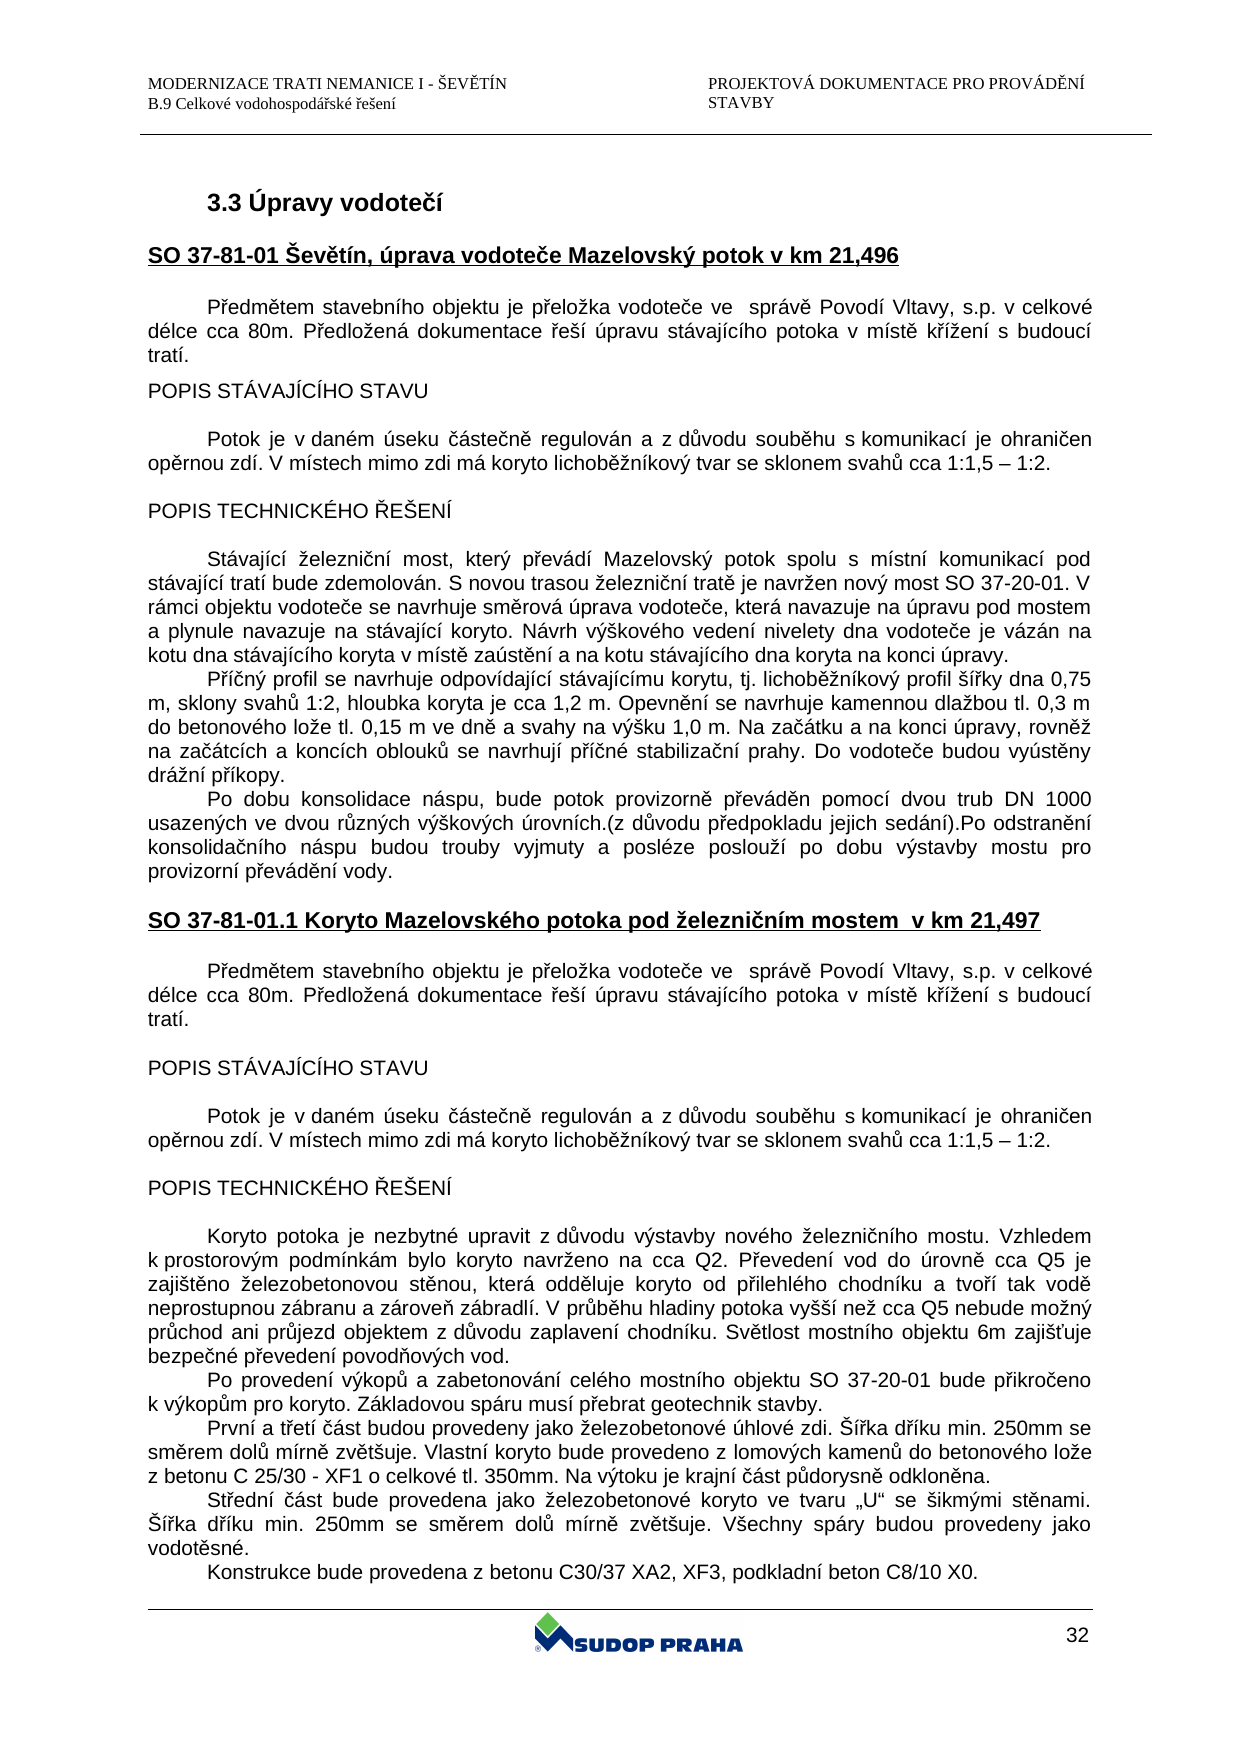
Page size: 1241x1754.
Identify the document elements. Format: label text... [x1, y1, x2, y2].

picture [535, 1612, 743, 1652]
text Předmětem stavebního objektu je přeložka vodoteče ve správě Povodí Vltavy, s.p. v celkové délce cca 80m. Předložená dokumentace řeší úpravu stávajícího potoka v místě křížení s budoucí tratí. [148, 959, 1092, 1031]
text Koryto potoka je nezbytné upravit z důvodu výstavby nového železničního mostu. Vzhledem k prostorovým podmínkám bylo koryto navrženo na cca Q2. Převedení vod do úrovně cca Q5 je zajištěno železobetonovou stěnou, která odděluje koryto od přilehlého chodníku a tvoří tak vodě neprostupnou zábranu a zároveň zábradlí. V průběhu hladiny potoka vyšší než cca Q5 nebude možný průchod ani průjezd objektem z důvodu zaplavení chodníku. Světlost mostního objektu 6m zajišťuje bezpečné převedení povodňových vod. [148, 1224, 1092, 1368]
text POPIS TECHNICKÉHO ŘEŠENÍ [148, 1175, 1092, 1199]
text POPIS TECHNICKÉHO ŘEŠENÍ [148, 499, 1092, 523]
text Stávající železniční most, který převádí Mazelovský potok spolu s místní komunikací pod stávající tratí bude zdemolován. S novou trasou železniční tratě je navržen nový most SO 37-20-01. V rámci objektu vodoteče se navrhuje směrová úprava vodoteče, která navazuje na úpravu pod mostem a plynule navazuje na stávající koryto. Návrh výškového vedení nivelety dna vodoteče je vázán na kotu dna stávajícího koryta v místě zaústění a na kotu stávajícího dna koryta na konci úpravy. [148, 547, 1092, 667]
text Potok je v daném úseku částečně regulován a z důvodu souběhu s komunikací je ohraničen opěrnou zdí. V místech mimo zdi má koryto lichoběžníkový tvar se sklonem svahů cca 1:1,5 – 1:2. [148, 427, 1092, 475]
text Střední část bude provedena jako železobetonové koryto ve tvaru „U“ se šikmými stěnami. Šířka dříku min. 250mm se směrem dolů mírně zvětšuje. Všechny spáry budou provedeny jako vodotěsné. [148, 1488, 1092, 1560]
text Vodovod je ve správě Kitzberger spol. s r.o.3.3 Úpravy vodotečí [148, 188, 1092, 217]
text Po provedení výkopů a zabetonování celého mostního objektu SO 37-20-01 bude přikročeno k výkopům pro koryto. Základovou spáru musí přebrat geotechnik stavby. [148, 1368, 1092, 1416]
text POPIS STÁVAJÍCÍHO STAVU [148, 379, 1092, 403]
text Po dobu konsolidace náspu, bude potok provizorně převáděn pomocí dvou trub DN 1000 usazených ve dvou různých výškových úrovních.(z důvodu předpokladu jejich sedání).Po odstranění konsolidačního náspu budou trouby vyjmuty a posléze poslouží po dobu výstavby mostu pro provizorní převádění vody. [148, 787, 1092, 882]
text SO 37-81-01.1 Koryto Mazelovského potoka pod železničním mostem v km 21,497 [148, 907, 1092, 934]
text Konstrukce bude provedena z betonu C30/37 XA2, XF3, podkladní beton C8/10 X0. [148, 1560, 1092, 1584]
text SO 37-81-01 Ševětín, úprava vodoteče Mazelovský potok v km 21,496 [148, 242, 1092, 268]
text Příčný profil se navrhuje odpovídající stávajícímu korytu, tj. lichoběžníkový profil šířky dna 0,75 m, sklony svahů 1:2, hloubka koryta je cca 1,2 m. Opevnění se navrhuje kamennou dlažbou tl. 0,3 m do betonového lože tl. 0,15 m ve dně a svahy na výšku 1,0 m. Na začátku a na konci úpravy, rovněž na začátcích a koncích oblouků se navrhují příčné stabilizační prahy. Do vodoteče budou vyústěny drážní příkopy. [148, 667, 1092, 787]
text Předmětem stavebního objektu je přeložka vodoteče ve správě Povodí Vltavy, s.p. v celkové délce cca 80m. Předložená dokumentace řeší úpravu stávajícího potoka v místě křížení s budoucí tratí. [148, 295, 1092, 367]
text Potok je v daném úseku částečně regulován a z důvodu souběhu s komunikací je ohraničen opěrnou zdí. V místech mimo zdi má koryto lichoběžníkový tvar se sklonem svahů cca 1:1,5 – 1:2. [148, 1103, 1092, 1151]
text POPIS STÁVAJÍCÍHO STAVU [148, 1056, 1092, 1079]
text První a třetí část budou provedeny jako železobetonové úhlové zdi. Šířka dříku min. 250mm se směrem dolů mírně zvětšuje. Vlastní koryto bude provedeno z lomových kamenů do betonového lože z betonu C 25/30 - XF1 o celkové tl. 350mm. Na výtoku je krajní část půdorysně odkloněna. [148, 1416, 1092, 1488]
